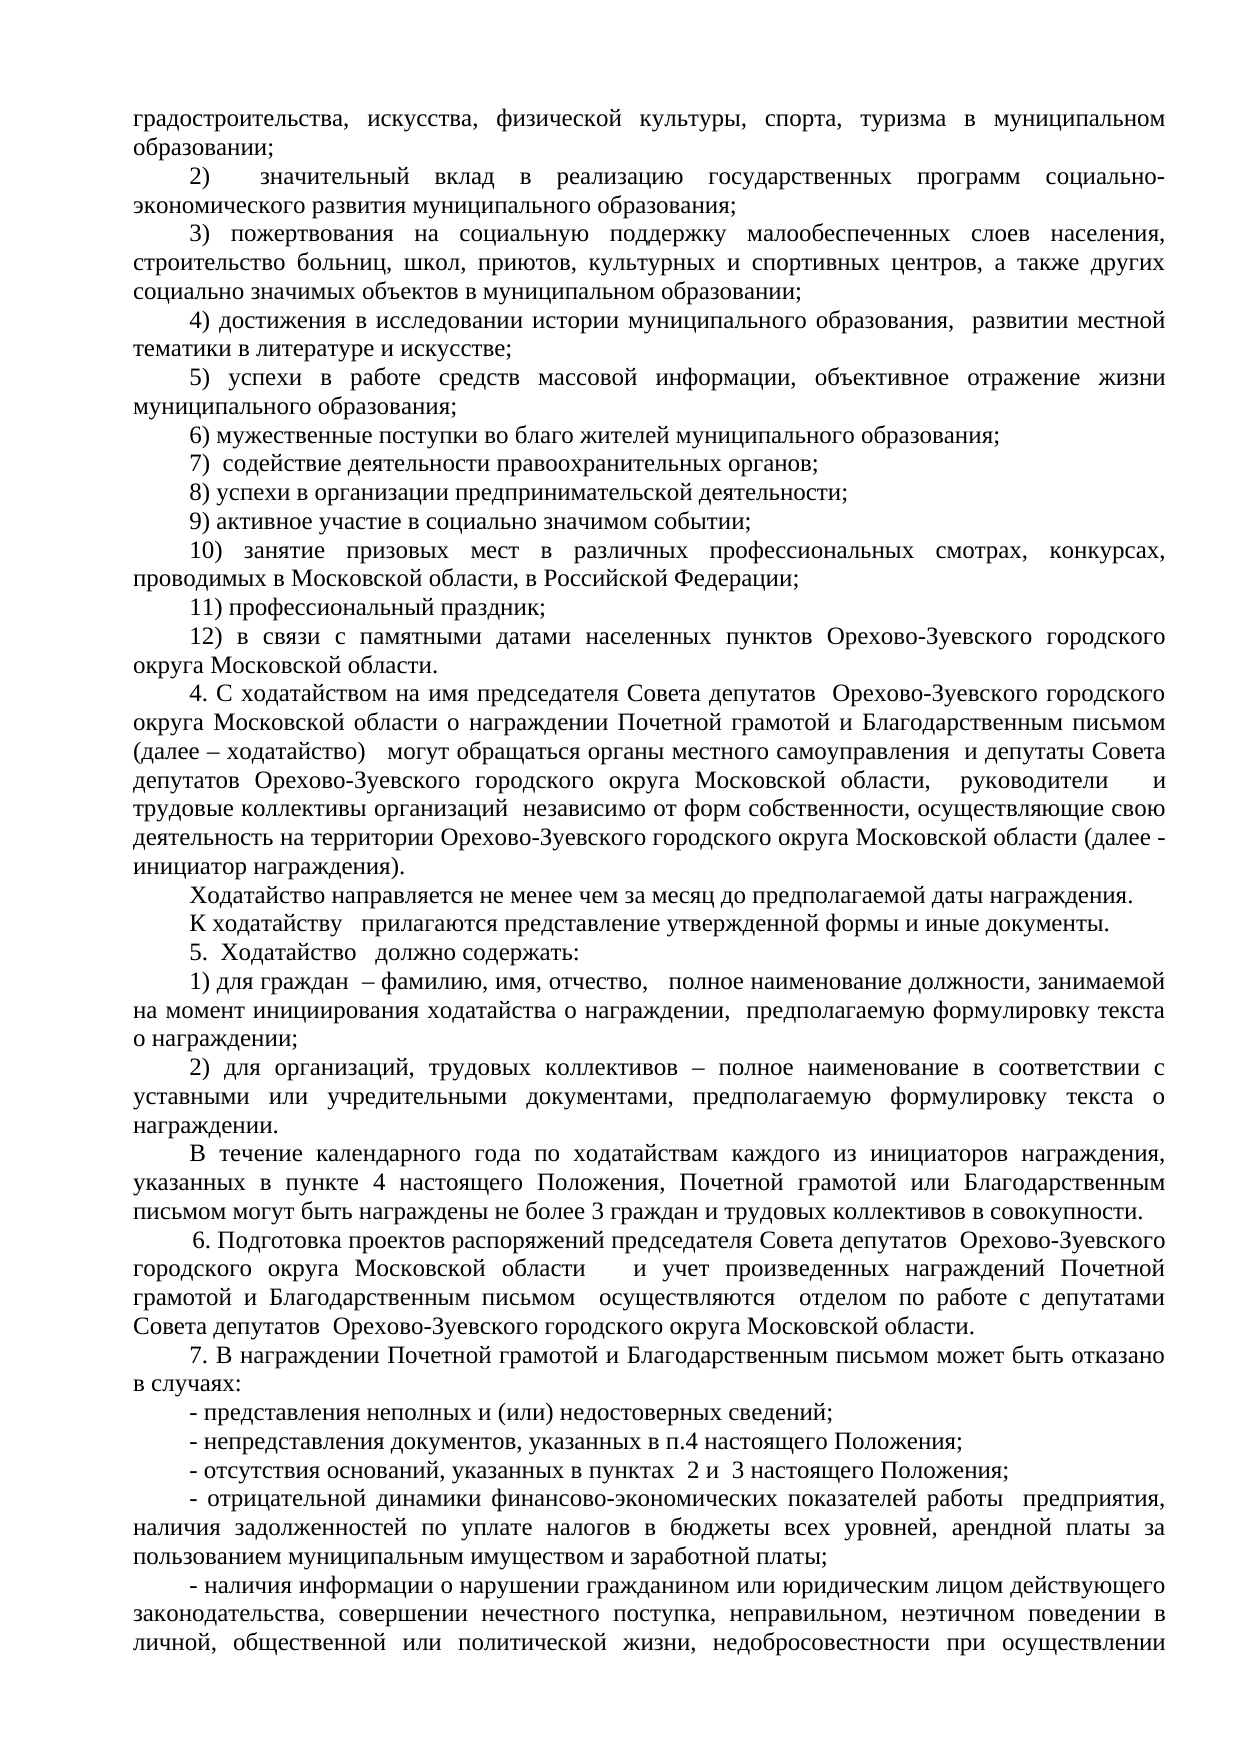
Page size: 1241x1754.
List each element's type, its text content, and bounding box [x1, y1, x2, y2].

text 11) профессиональный праздник; [133, 592, 1167, 621]
text 6. Подготовка проектов распоряжений председателя Совета депутатов Орехово-Зуевского городского округа Московской области и учет произведенных награждений Почетной грамотой и Благодарственным письмом осуществляются отделом по работе с депутатами Совета депутатов Орехово-Зуевского городского округа Московской области. [133, 1225, 1167, 1340]
text 6) мужественные поступки во благо жителей муниципального образования; [133, 420, 1167, 448]
text 7. В награждении Почетной грамотой и Благодарственным письмом может быть отказано в случаях: [133, 1340, 1167, 1397]
text 5) успехи в работе средств массовой информации, объективное отражение жизни муниципального образования; [133, 362, 1167, 420]
text 4) достижения в исследовании истории муниципального образования, развитии местной тематики в литературе и искусстве; [133, 305, 1167, 362]
text 10) занятие призовых мест в различных профессиональных смотрах, конкурсах, проводимых в Московской области, в Российской Федерации; [133, 535, 1167, 592]
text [133, 1570, 1167, 1656]
text 5. Ходатайство должно содержать: [133, 937, 1167, 966]
text 7) содействие деятельности правоохранительных органов; [133, 448, 1167, 477]
text Ходатайство направляется не менее чем за месяц до предполагаемой даты награждения. [133, 880, 1167, 908]
text 3) пожертвования на социальную поддержку малообеспеченных слоев населения, строительство больниц, школ, приютов, культурных и спортивных центров, а также других социально значимых объектов в муниципальном образовании; [133, 218, 1167, 305]
text 2) для организаций, трудовых коллективов – полное наименование в соответствии с уставными или учредительными документами, предполагаемую формулировку текста о награждении. [133, 1052, 1167, 1138]
text К ходатайству прилагаются представление утвержденной формы и иные документы. [133, 908, 1167, 937]
text В течение календарного года по ходатайствам каждого из инициаторов награждения, указанных в пункте 4 настоящего Положения, Почетной грамотой или Благодарственным письмом могут быть награждены не более 3 граждан и трудовых коллективов в совокупности. [133, 1138, 1167, 1225]
text - отсутствия оснований, указанных в пунктах 2 и 3 настоящего Положения; [133, 1455, 1167, 1483]
text 1) для граждан – фамилию, имя, отчество, полное наименование должности, занимаемой на момент инициирования ходатайства о награждении, предполагаемую формулировку текста о награждении; [133, 966, 1167, 1052]
text 4. С ходатайством на имя председателя Совета депутатов Орехово-Зуевского городского округа Московской области о награждении Почетной грамотой и Благодарственным письмом (далее – ходатайство) могут обращаться органы местного самоуправления и депутаты Совета депутатов Орехово-Зуевского городского округа Московской области, руководители и трудовые коллективы организаций независимо от форм собственности, осуществляющие свою деятельность на территории Орехово-Зуевского городского округа Московской области (далее - инициатор награждения). [133, 678, 1167, 880]
text 9) активное участие в социально значимом событии; [133, 506, 1167, 535]
text 12) в связи с памятными датами населенных пунктов Орехово-Зуевского городского округа Московской области. [133, 621, 1167, 678]
text 8) успехи в организации предпринимательской деятельности; [133, 477, 1167, 506]
text - представления неполных и (или) недостоверных сведений; [133, 1397, 1167, 1426]
text - отрицательной динамики финансово-экономических показателей работы предприятия, наличия задолженностей по уплате налогов в бюджеты всех уровней, арендной платы за пользованием муниципальным имуществом и заработной платы; [133, 1483, 1167, 1570]
text 2) значительный вклад в реализацию государственных программ социально-экономического развития муниципального образования; [133, 161, 1167, 218]
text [133, 103, 1167, 161]
text - непредставления документов, указанных в п.4 настоящего Положения; [133, 1426, 1167, 1455]
